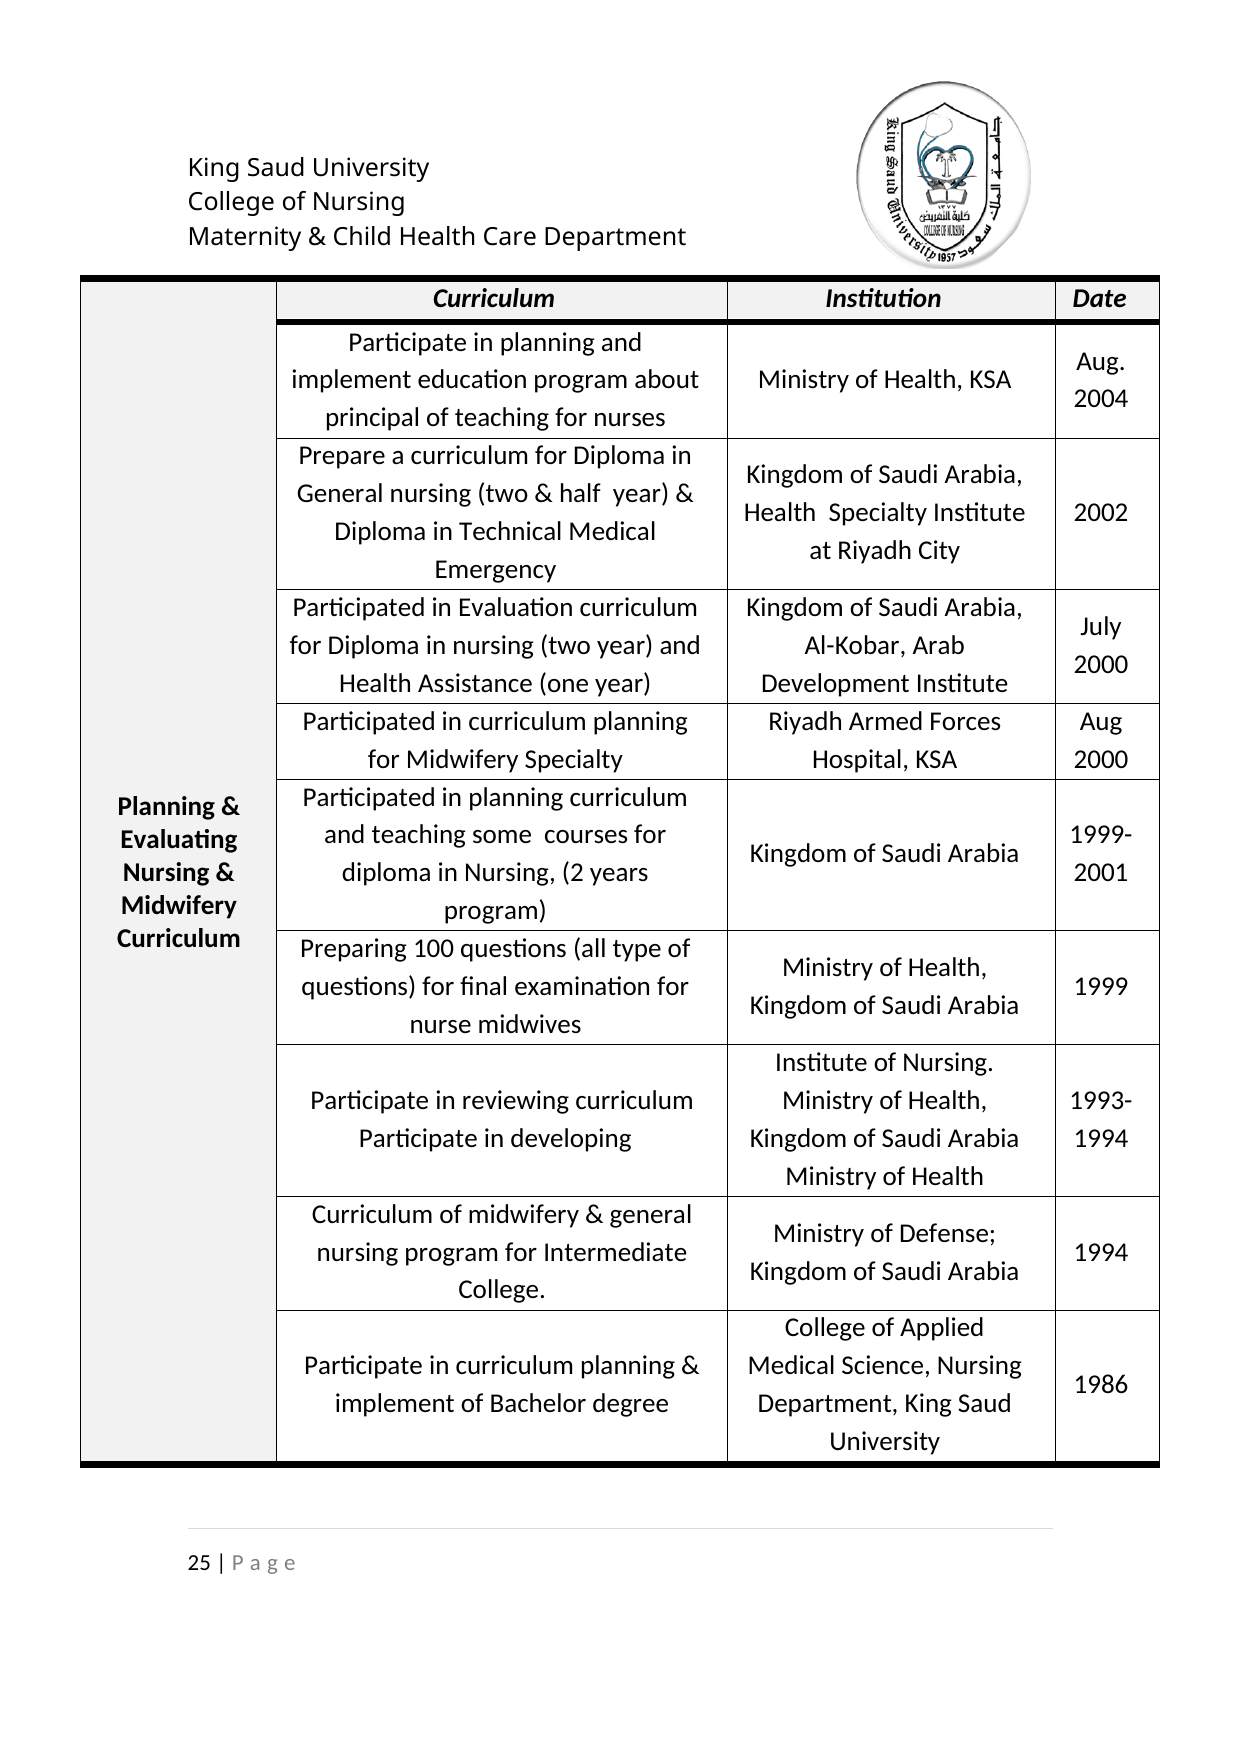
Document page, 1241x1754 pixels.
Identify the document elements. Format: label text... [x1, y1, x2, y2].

table_cell Riyadh Armed Forces Hospital, KSA [728, 704, 1055, 779]
table_cell Ministry of Health, Kingdom of Saudi Arabia [728, 931, 1055, 1044]
table_cell Aug 2000 [1056, 704, 1159, 779]
table_cell 2002 [1056, 439, 1159, 589]
table_cell Participate in reviewing curriculum Participate in developing [277, 1045, 727, 1196]
table_header Institution [728, 282, 1055, 318]
table_header Date [1056, 282, 1159, 318]
table_cell Ministry of Defense; Kingdom of Saudi Arabia [728, 1197, 1055, 1309]
table_header Planning & Evaluating Nursing & Midwifery Curriculum [81, 282, 276, 1461]
table_cell July 2000 [1056, 590, 1159, 703]
table_cell 1993-1994 [1056, 1045, 1159, 1196]
table_cell Participate in curriculum planning & implement of Bachelor degree [277, 1311, 727, 1461]
table_cell Aug. 2004 [1056, 325, 1159, 437]
table_cell Participated in Evaluation curriculum for Diploma in nursing (two year) and Health Assistance (one year) [277, 590, 727, 703]
table_cell Participated in curriculum planning for Midwifery Specialty [277, 704, 727, 779]
table_cell 1999 [1056, 931, 1159, 1044]
table_cell 1999-2001 [1056, 780, 1159, 930]
table_cell 1994 [1056, 1197, 1159, 1309]
table_cell Kingdom of Saudi Arabia [728, 780, 1055, 930]
table_header Curriculum [277, 282, 727, 318]
table_cell Kingdom of Saudi Arabia, Health Specialty Institute at Riyadh City [728, 439, 1055, 589]
table_cell Participated in planning curriculum and teaching some courses for diploma in Nursing, (2 years program) [277, 780, 727, 930]
picture [848, 81, 1036, 269]
table_cell Ministry of Health, KSA [728, 325, 1055, 437]
table_cell Institute of Nursing. Ministry of Health, Kingdom of Saudi Arabia Ministry of Health [728, 1045, 1055, 1196]
table_cell Kingdom of Saudi Arabia, Al-Kobar, Arab Development Institute [728, 590, 1055, 703]
table_cell Participate in planning and implement education program about principal of teaching for nurses [277, 325, 727, 437]
table_cell Curriculum of midwifery & general nursing program for Intermediate College. [277, 1197, 727, 1309]
table_cell College of Applied Medical Science, Nursing Department, King Saud University [728, 1311, 1055, 1461]
table_cell Prepare a curriculum for Diploma in General nursing (two & half year) & Diploma in Technical Medical Emergency [277, 439, 727, 589]
table_cell 1986 [1056, 1311, 1159, 1461]
table_cell Preparing 100 questions (all type of questions) for final examination for nurse midwives [277, 931, 727, 1044]
